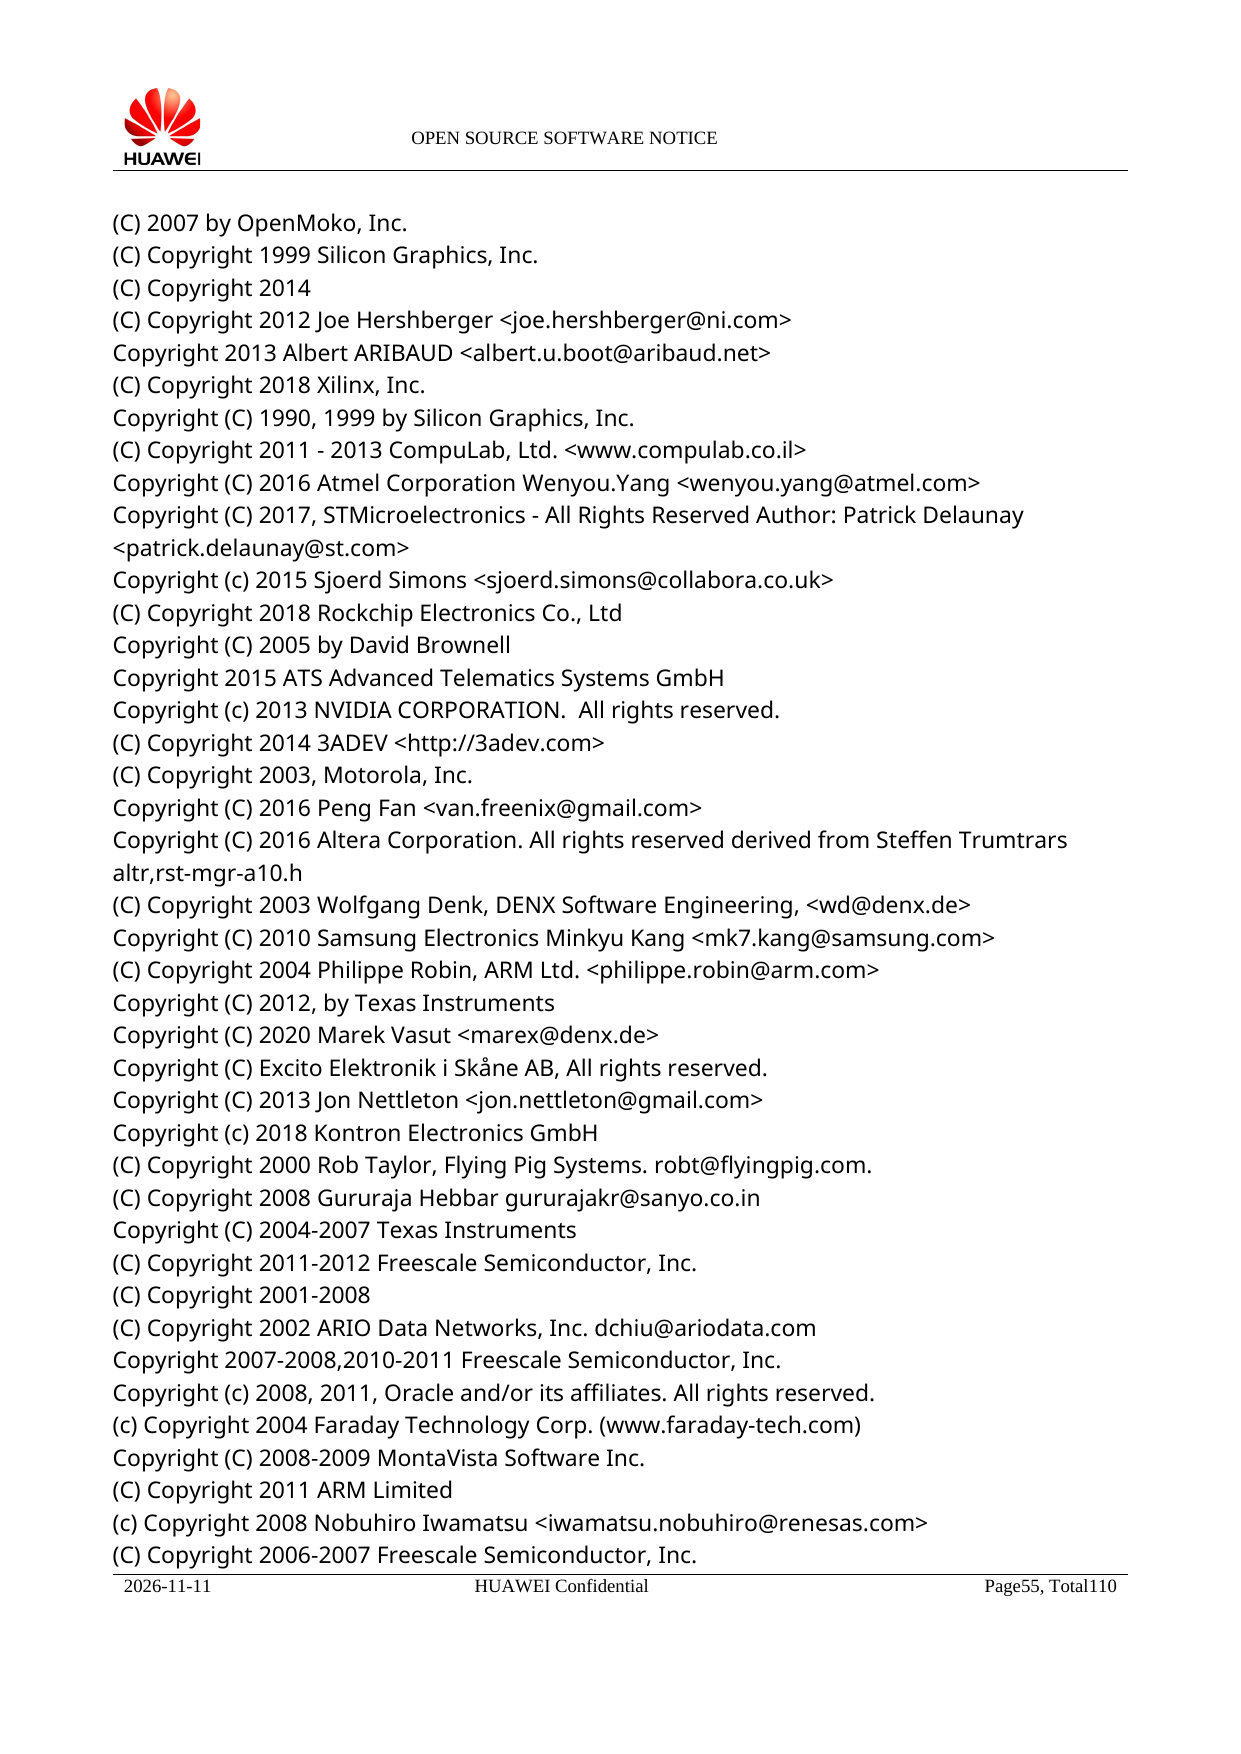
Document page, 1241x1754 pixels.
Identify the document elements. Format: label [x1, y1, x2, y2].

picture [124, 88, 201, 165]
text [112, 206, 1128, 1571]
